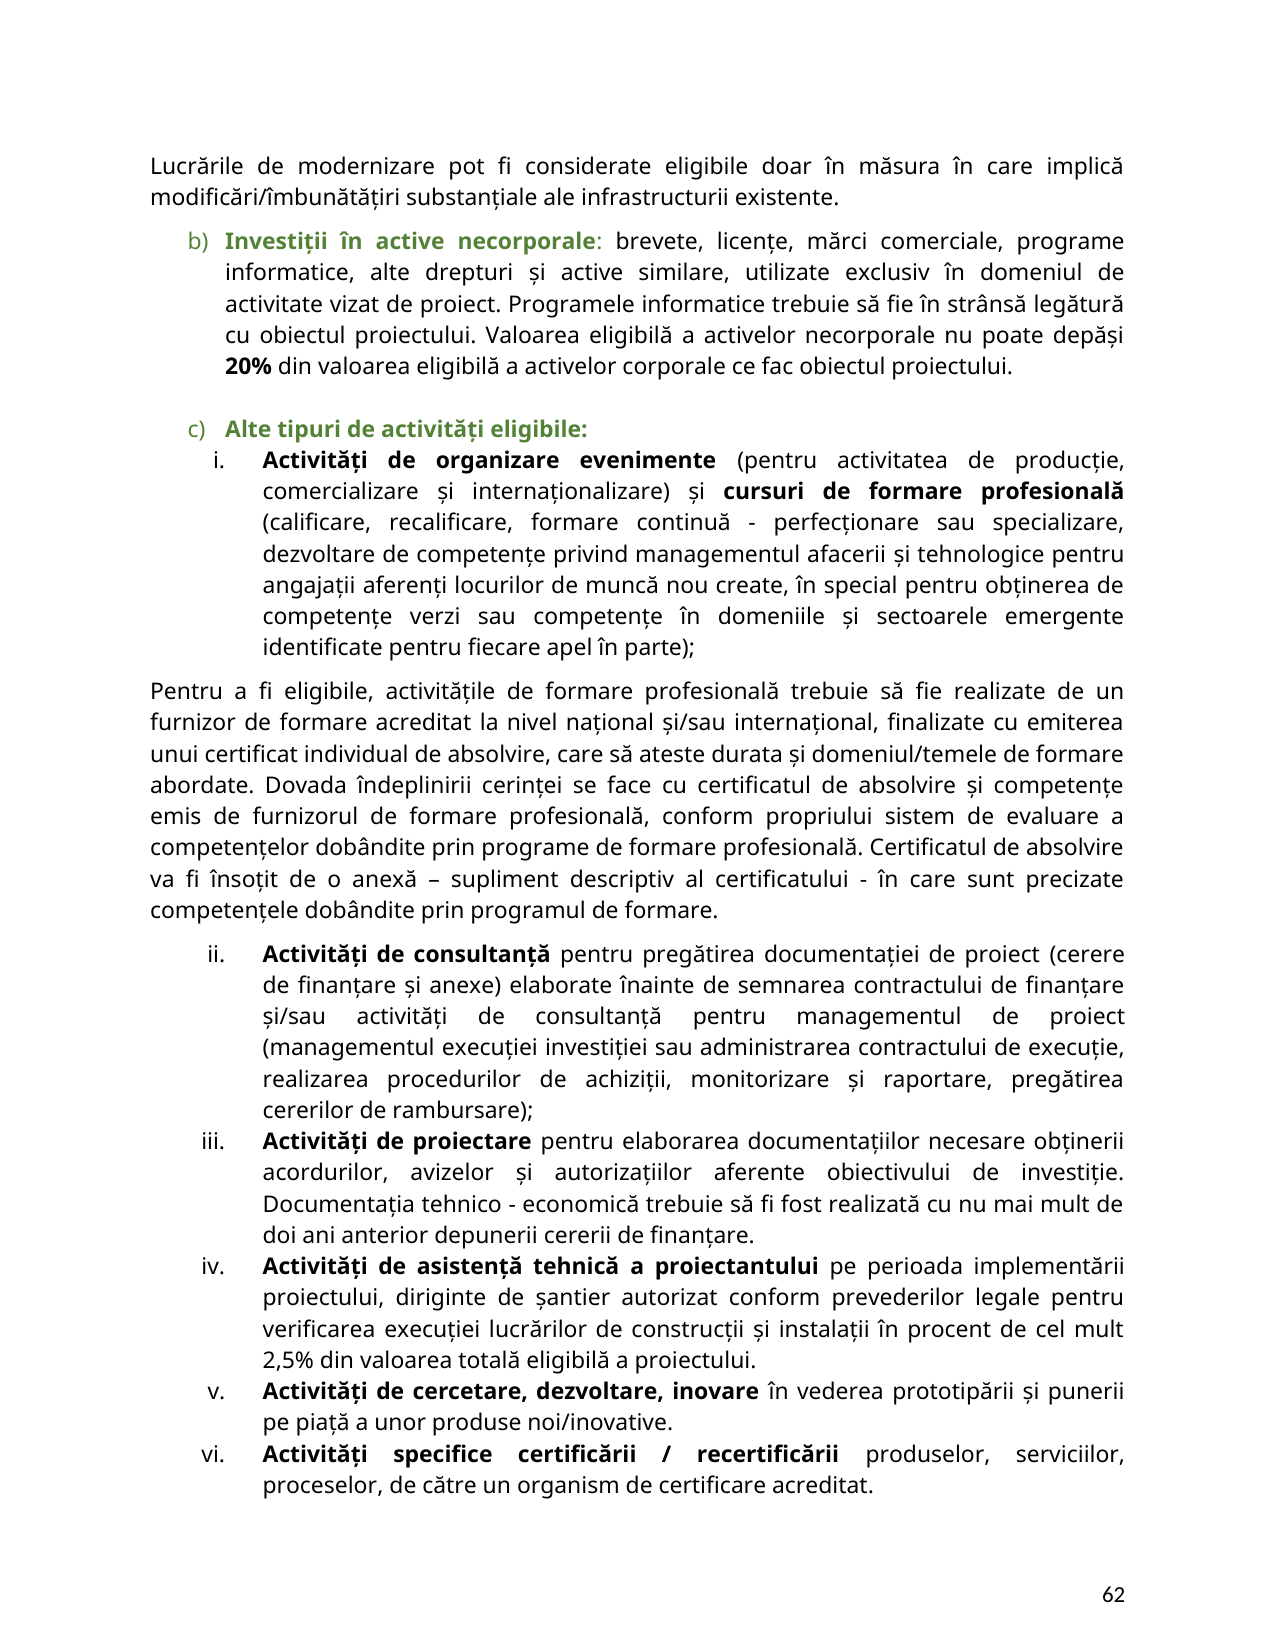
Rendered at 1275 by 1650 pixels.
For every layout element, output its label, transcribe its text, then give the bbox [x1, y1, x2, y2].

list Alte tipuri de activități eligibile: [187, 412, 1125, 444]
list Activități de asistență tehnică a proiectantului pe perioada implementării proiectului, diriginte de șantier autorizat conform prevederilor legale pentru verificarea execuției lucrărilor de construcții și instalații în procent de cel mult 2,5% din valoarea totală eligibilă a proiectului. [225, 1250, 1125, 1375]
list Activități de proiectare pentru elaborarea documentațiilor necesare obținerii acordurilor, avizelor şi autorizațiilor aferente obiectivului de investiție. Documentația tehnico - economică trebuie să fi fost realizată cu nu mai mult de doi ani anterior depunerii cererii de finanțare. [225, 1125, 1125, 1250]
list Activități de organizare evenimente (pentru activitatea de producţie, comercializare şi internaţionalizare) și cursuri de formare profesională (calificare, recalificare, formare continuă - perfecționare sau specializare, dezvoltare de competențe privind managementul afacerii şi tehnologice pentru angajații aferenți locurilor de muncă nou create, în special pentru obținerea de competențe verzi sau competențe în domeniile și sectoarele emergente identificate pentru fiecare apel în parte); [225, 444, 1125, 662]
list Activități de cercetare, dezvoltare, inovare în vederea prototipării și punerii pe piață a unor produse noi/inovative. [225, 1375, 1125, 1437]
list Activități de consultanță pentru pregătirea documentației de proiect (cerere de finanțare și anexe) elaborate înainte de semnarea contractului de finanțare și/sau activități de consultanță pentru managementul de proiect (managementul execuției investiției sau administrarea contractului de execuție, realizarea procedurilor de achiziții, monitorizare și raportare, pregătirea cererilor de rambursare); [225, 937, 1125, 1125]
text Pentru a fi eligibile, activitățile de formare profesională trebuie să fie realizate de un furnizor de formare acreditat la nivel național și/sau internațional, finalizate cu emiterea unui certificat individual de absolvire, care să ateste durata și domeniul/temele de formare abordate. Dovada îndeplinirii cerinței se face cu certificatul de absolvire și competențe emis de furnizorul de formare profesională, conform propriului sistem de evaluare a competențelor dobândite prin programe de formare profesională. Certificatul de absolvire va fi însoțit de o anexă – supliment descriptiv al certificatului - în care sunt precizate competențele dobândite prin programul de formare. [150, 675, 1125, 925]
text Lucrările de modernizare pot fi considerate eligibile doar în măsura în care implică modificări/îmbunătățiri substanțiale ale infrastructurii existente. [150, 150, 1125, 212]
list Investiții în active necorporale: brevete, licențe, mărci comerciale, programe informatice, alte drepturi şi active similare, utilizate exclusiv în domeniul de activitate vizat de proiect. Programele informatice trebuie să fie în strânsă legătură cu obiectul proiectului. Valoarea eligibilă a activelor necorporale nu poate depăși 20% din valoarea eligibilă a activelor corporale ce fac obiectul proiectului. [187, 225, 1125, 381]
list Activități specifice certificării / recertificării produselor, serviciilor, proceselor, de către un organism de certificare acreditat. [225, 1437, 1125, 1500]
